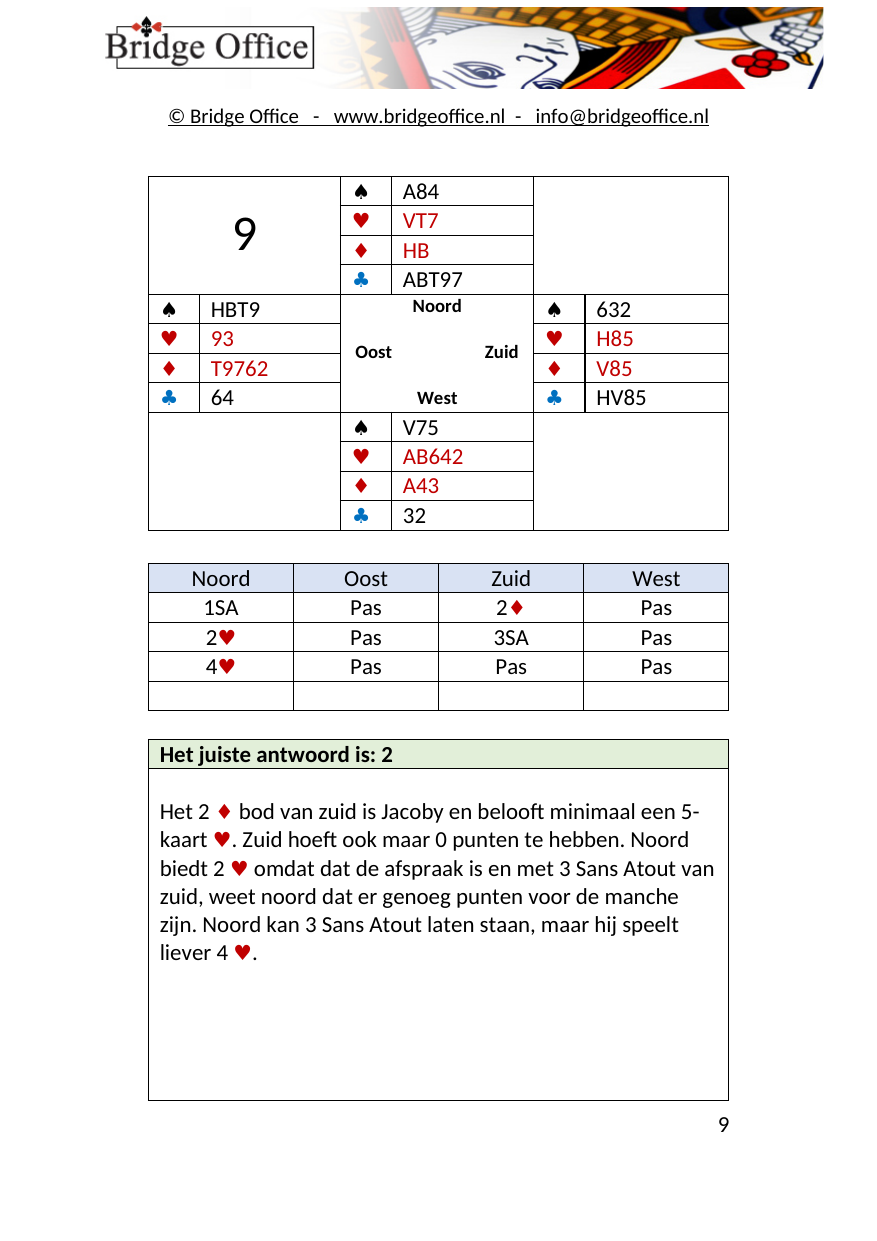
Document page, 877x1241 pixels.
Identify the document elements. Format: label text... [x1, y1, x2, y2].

table_cell Pas [584, 623, 728, 651]
table_cell [149, 383, 199, 412]
table_cell [534, 413, 728, 529]
table_cell [294, 682, 438, 709]
table_cell [149, 354, 199, 382]
table_header Noord [149, 564, 293, 592]
table_cell A43 [392, 472, 533, 500]
table_cell [534, 324, 584, 353]
table_cell [149, 682, 293, 709]
table_cell Pas [439, 652, 583, 681]
table_header [341, 177, 391, 205]
table_cell 1SA [149, 593, 293, 622]
table_cell V75 [392, 413, 533, 441]
table_cell [149, 324, 199, 353]
table_cell Pas [294, 593, 438, 622]
table_cell 64 [200, 383, 340, 412]
table_header Oost [294, 564, 438, 592]
table_cell [149, 413, 340, 529]
table_header [534, 177, 728, 294]
table_cell [534, 354, 584, 382]
table_cell [149, 295, 199, 323]
table_cell 2♦ [439, 593, 583, 622]
table_cell [341, 472, 391, 500]
table_cell ABT97 [392, 265, 533, 294]
table_cell 2♥ [149, 623, 293, 651]
table_header Het juiste antwoord is: 2 [149, 740, 728, 768]
table_cell [341, 206, 391, 235]
table_cell 32 [392, 501, 533, 529]
table_header A84 [392, 177, 533, 205]
table_cell [341, 413, 391, 441]
table_header Zuid [439, 564, 583, 592]
table_cell VT7 [392, 206, 533, 235]
table_cell Pas [294, 623, 438, 651]
table_cell HV85 [586, 383, 728, 412]
table_cell [341, 236, 391, 264]
table_header West [584, 564, 728, 592]
table_cell HBT9 [200, 295, 340, 323]
table_cell 632 [586, 295, 728, 323]
table_cell AB642 [392, 442, 533, 471]
table_cell [534, 383, 584, 412]
table_cell V85 [586, 354, 728, 382]
table_cell 3SA [439, 623, 583, 651]
picture [78, 7, 824, 89]
table_cell [341, 442, 391, 471]
table_cell H85 [586, 324, 728, 353]
table_cell 93 [200, 324, 340, 353]
table_cell Pas [294, 652, 438, 681]
table_cell Pas [584, 652, 728, 681]
table_cell [439, 682, 583, 709]
table_cell 4♥ [149, 652, 293, 681]
table_cell [341, 265, 391, 294]
table_cell Pas [584, 593, 728, 622]
table_cell [341, 501, 391, 529]
table_cell Noord Oost Zuid West [341, 295, 533, 412]
table_cell [534, 295, 584, 323]
table_header 9 [149, 177, 340, 294]
table_cell [584, 682, 728, 709]
table_cell T9762 [200, 354, 340, 382]
table_cell HB [392, 236, 533, 264]
table_cell Het 2 ♦ bod van zuid is Jacoby en belooft minimaal een 5-kaart ♥. Zuid hoeft ook maar 0 punten te hebben. Noord biedt 2 ♥ omdat dat de afspraak is en met 3 Sans Atout van zuid, weet noord dat er genoeg punten voor de manche zijn. Noord kan 3 Sans Atout laten staan, maar hij speelt liever 4 ♥. [149, 769, 728, 1099]
